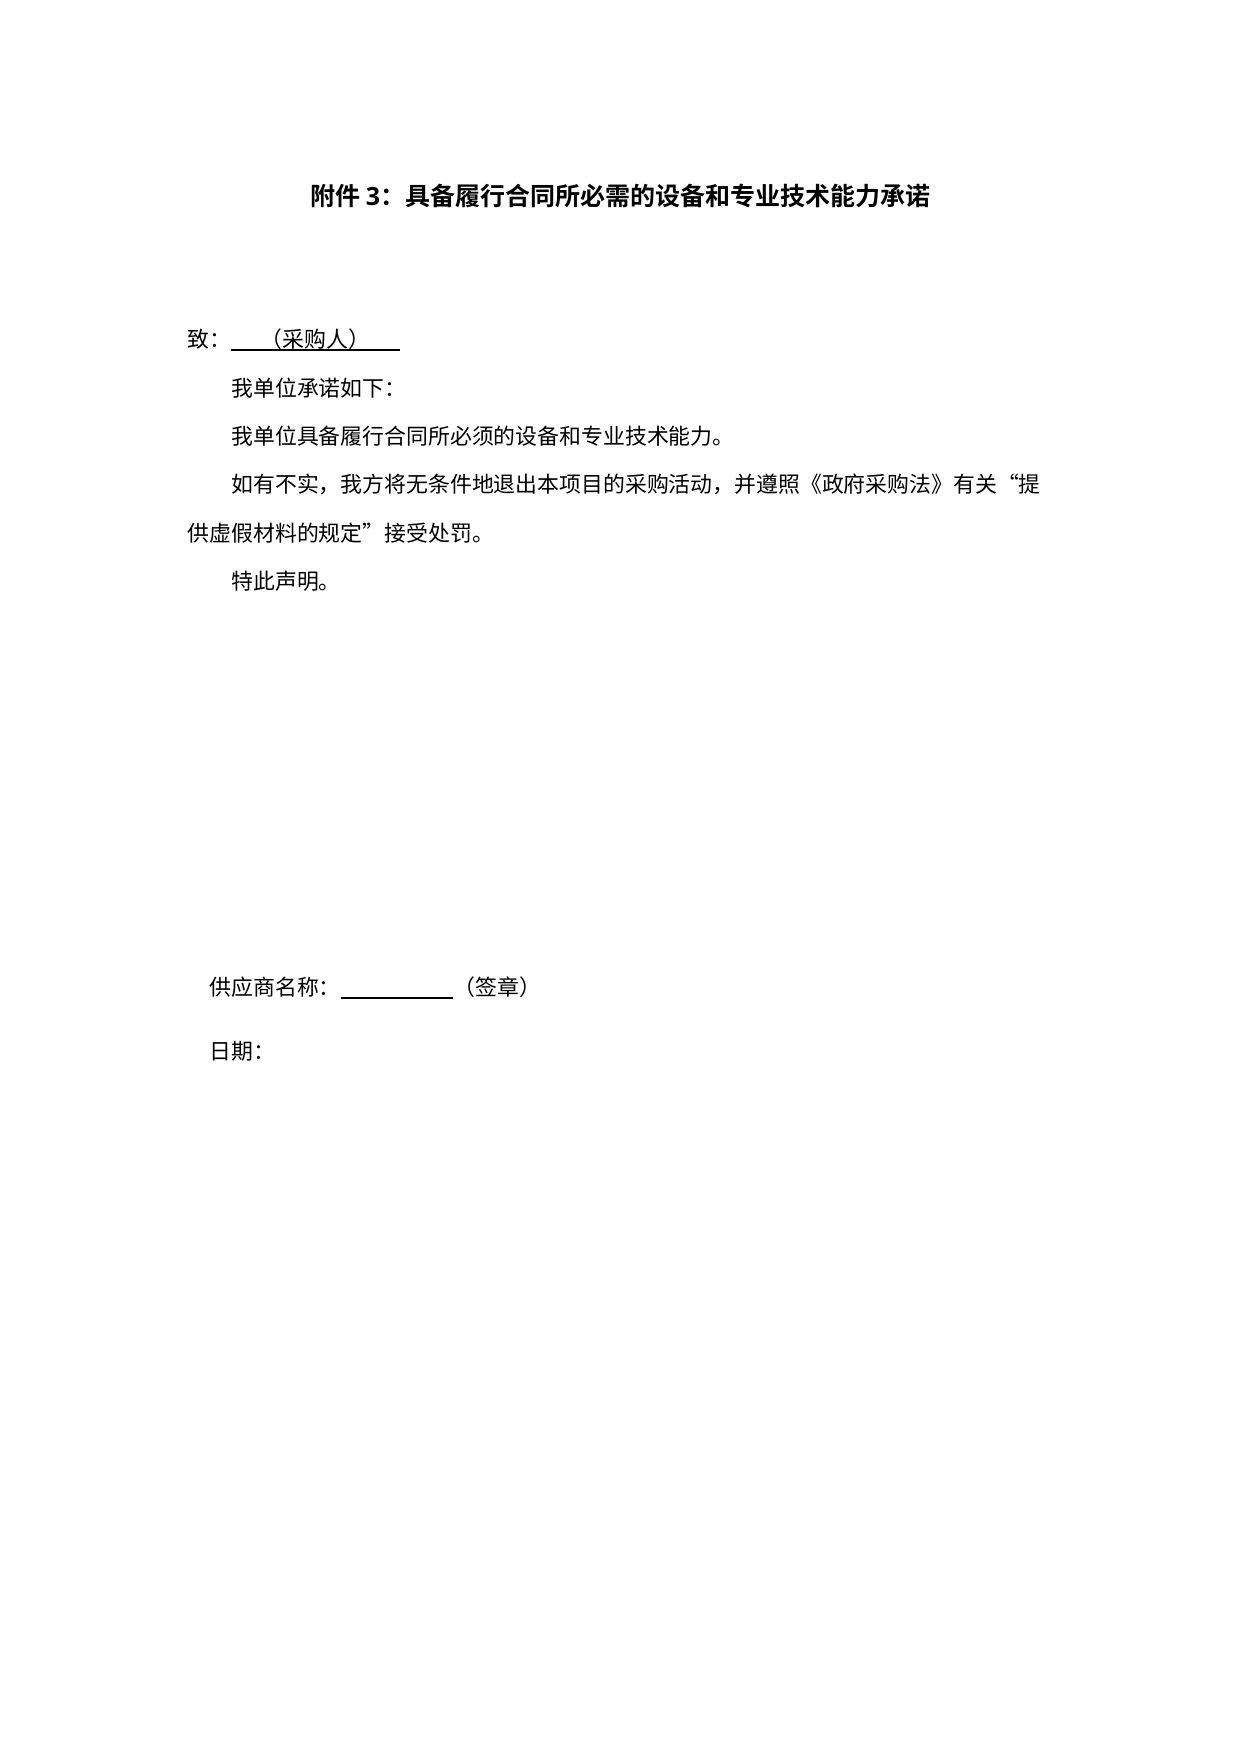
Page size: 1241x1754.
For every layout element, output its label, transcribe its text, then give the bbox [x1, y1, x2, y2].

text 如有不实，我方将无条件地退出本项目的采购活动，并遵照《政府采购法》有关“提供虚假材料的规定”接受处罚。 [187, 467, 1053, 548]
text 供应商名称： （签章） [187, 970, 996, 1002]
text 致： （采购人） [187, 322, 1053, 354]
text 我单位具备履行合同所必须的设备和专业技术能力。 [231, 418, 1053, 451]
text 特此声明。 [187, 564, 1053, 596]
text 日期： [187, 1034, 1053, 1066]
text 附件3：具备履行合同所必需的设备和专业技术能力承诺 [187, 162, 1053, 227]
text 我单位承诺如下： [231, 370, 1053, 403]
